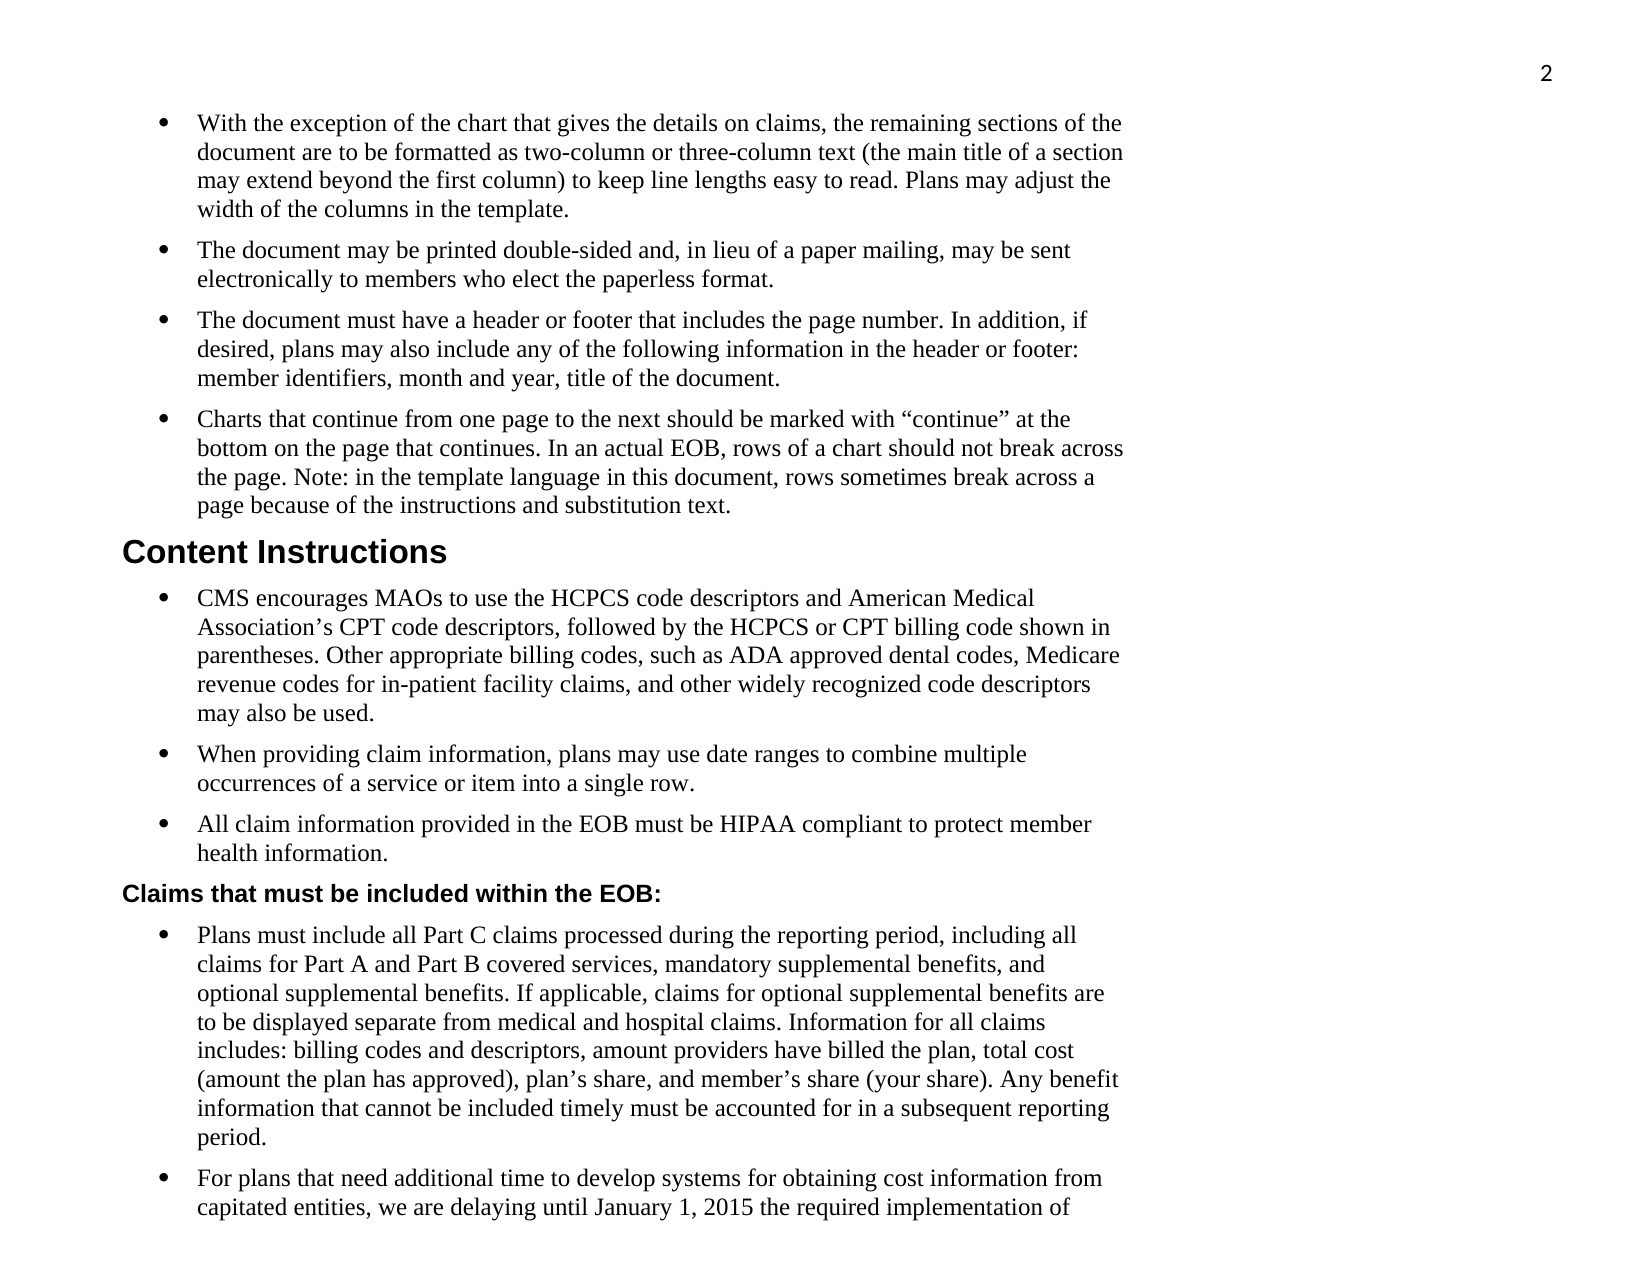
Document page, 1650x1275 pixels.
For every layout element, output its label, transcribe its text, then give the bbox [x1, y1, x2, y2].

subtitle Claims that must be included within the EOB: [122, 879, 1129, 908]
list Charts that continue from one page to the next should be marked with “continue” at the bottom on the page that continues. In an actual EOB, rows of a chart should not break across the page. Note: in the template language in this document, rows sometimes break across a page because of the instructions and substitution text. [159, 404, 1128, 519]
subtitle All claim information provided in the EOB must be HIPAA compliant to protect member health information. [159, 809, 1129, 867]
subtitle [159, 1163, 1129, 1220]
subtitle When providing claim information, plans may use date ranges to combine multiple occurrences of a service or item into a single row. [159, 739, 1129, 797]
subtitle Content Instructions [122, 532, 1128, 570]
list The document may be printed double-sided and, in lieu of a paper mailing, may be sent electronically to members who elect the paperless format. [159, 236, 1138, 293]
subtitle Plans must include all Part C claims processed during the reporting period, including all claims for Part A and Part B covered services, mandatory supplemental benefits, and optional supplemental benefits. If applicable, claims for optional supplemental benefits are to be displayed separate from medical and hospital claims. Information for all claims includes: billing codes and descriptors, amount providers have billed the plan, total cost (amount the plan has approved), plan’s share, and member’s share (your share). Any benefit information that cannot be included timely must be accounted for in a subsequent reporting period. [159, 920, 1129, 1150]
list The document must have a header or footer that includes the page number. In addition, if desired, plans may also include any of the following information in the header or footer: member identifiers, month and year, title of the document. [159, 306, 1138, 392]
subtitle CMS encourages MAOs to use the HCPCS code descriptors and American Medical Association’s CPT code descriptors, followed by the HCPCS or CPT billing code shown in parentheses. Other appropriate billing codes, such as ADA approved dental codes, Medicare revenue codes for in-patient facility claims, and other widely recognized code descriptors may also be used. [159, 583, 1128, 727]
list With the exception of the chart that gives the details on claims, the remaining sections of the document are to be formatted as two-column or three-column text (the main title of a section may extend beyond the first column) to keep line lengths easy to read. Plans may adjust the width of the columns in the template. [159, 108, 1138, 223]
